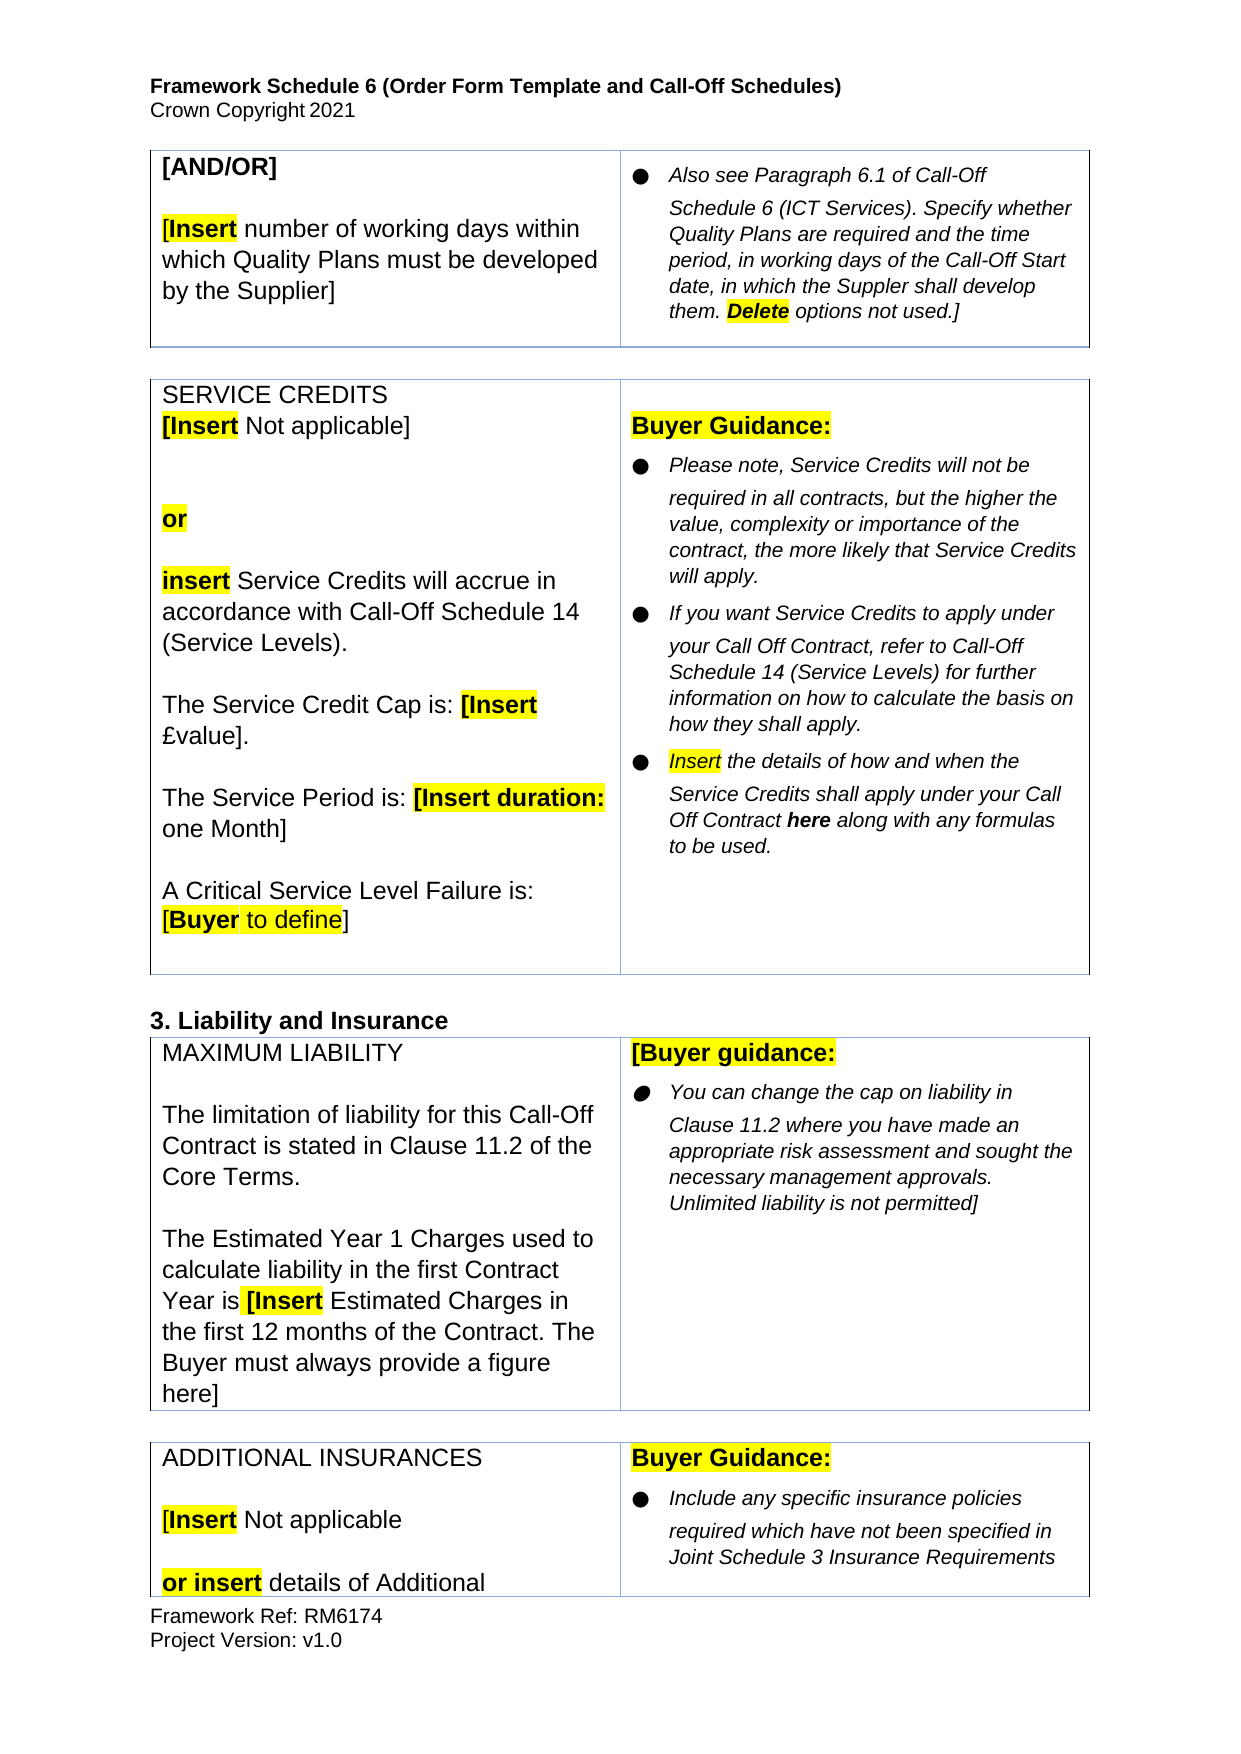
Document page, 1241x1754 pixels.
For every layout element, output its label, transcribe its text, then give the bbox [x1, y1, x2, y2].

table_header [621, 151, 1089, 346]
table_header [151, 1443, 620, 1596]
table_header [151, 151, 620, 346]
table_header Buyer Guidance: Please note, Service Credits will not be required in all contracts, but the higher the value, complexity or importance of the contract, the more likely that Service Credits will apply. If you want Service Credits to apply under your Call Off Contract, refer to Call-Off Schedule 14 (Service Levels) for further information on how to calculate the basis on how they shall apply. Insert the details of how and when the Service Credits shall apply under your Call Off Contract here along with any formulas to be used. [621, 380, 1089, 973]
table_header [Buyer guidance: You can change the cap on liability in Clause 11.2 where you have made an appropriate risk assessment and sought the necessary management approvals. Unlimited liability is not permitted] [621, 1038, 1089, 1410]
table_header MAXIMUM LIABILITY The limitation of liability for this Call-Off Contract is stated in Clause 11.2 of the Core Terms. The Estimated Year 1 Charges used to calculate liability in the first Contract Year is [Insert Estimated Charges in the first 12 months of the Contract. The Buyer must always provide a figure here] [151, 1038, 620, 1410]
text 3. Liability and Insurance [150, 1006, 1090, 1034]
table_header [621, 1443, 1089, 1596]
table_header SERVICE CREDITS [Insert Not applicable] or insert Service Credits will accrue in accordance with Call-Off Schedule 14 (Service Levels). The Service Credit Cap is: [Insert £value]. The Service Period is: [Insert duration: one Month] A Critical Service Level Failure is: [Buyer to define] [151, 380, 620, 973]
